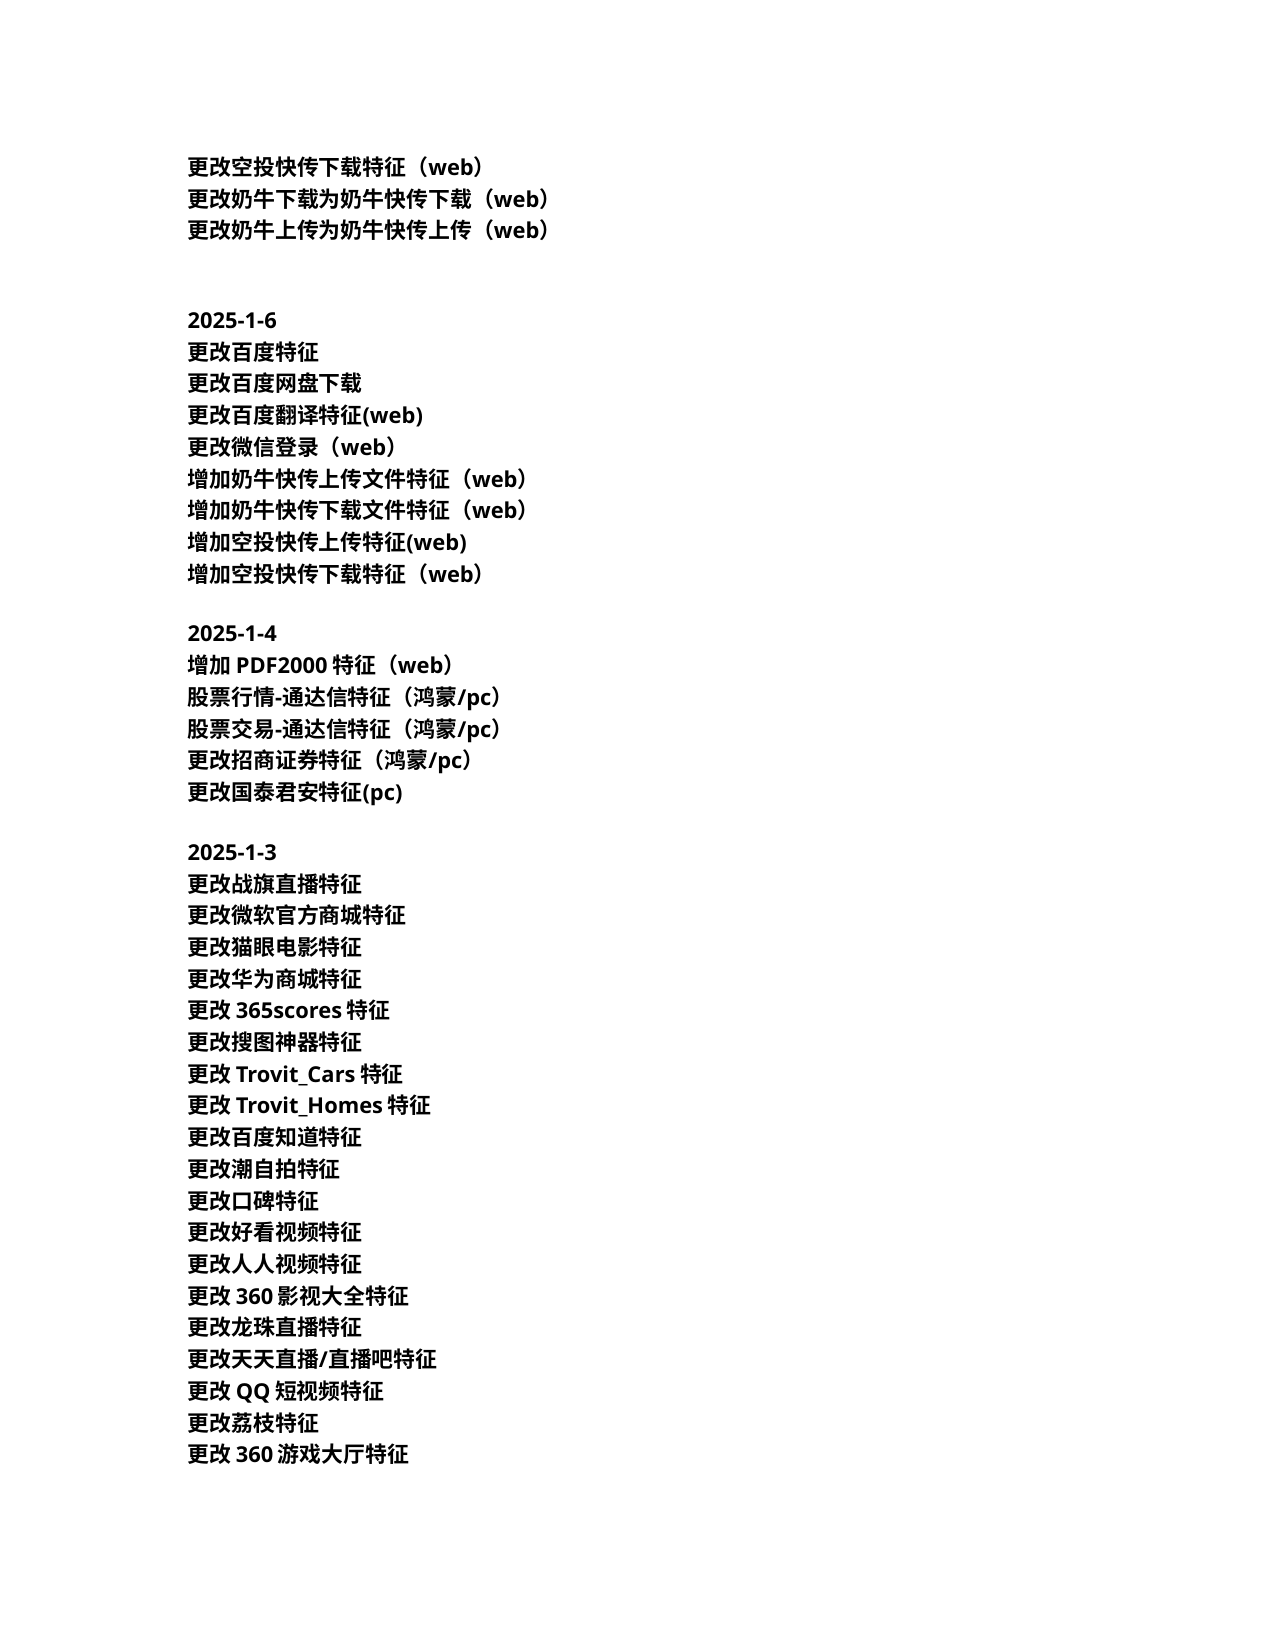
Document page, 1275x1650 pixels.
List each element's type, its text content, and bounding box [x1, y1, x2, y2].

text 更改猫眼电影特征 [187, 930, 1087, 962]
text 更改百度翻译特征(web) [187, 398, 1087, 430]
text 更改好看视频特征 [187, 1215, 1087, 1247]
text 更改360影视大全特征 [187, 1279, 1087, 1310]
text 更改365scores特征 [187, 993, 1087, 1025]
text 更改Trovit_Cars特征 [187, 1057, 1087, 1088]
text 更改空投快传下载特征（web） [187, 150, 1087, 182]
text 2025-1-6 [187, 305, 1087, 335]
text 更改口碑特征 [187, 1184, 1087, 1215]
text 增加空投快传下载特征（web） [187, 557, 1087, 589]
text 增加奶牛快传下载文件特征（web） [187, 493, 1087, 525]
text 更改战旗直播特征 [187, 867, 1087, 898]
text 2025-1-3 [187, 837, 1087, 867]
text 更改天天直播/直播吧特征 [187, 1342, 1087, 1374]
text 更改奶牛上传为奶牛快传上传（web） [187, 213, 1087, 245]
text 更改微信登录（web） [187, 430, 1087, 462]
text 更改国泰君安特征(pc) [187, 775, 1087, 807]
text 更改百度知道特征 [187, 1120, 1087, 1152]
text 更改华为商城特征 [187, 962, 1087, 993]
text 更改龙珠直播特征 [187, 1310, 1087, 1342]
text 更改搜图神器特征 [187, 1025, 1087, 1057]
text 增加奶牛快传上传文件特征（web） [187, 462, 1087, 493]
text 更改潮自拍特征 [187, 1152, 1087, 1184]
text 增加空投快传上传特征(web) [187, 525, 1087, 557]
text 2025-1-4 [187, 618, 1087, 648]
text 更改QQ短视频特征 [187, 1374, 1087, 1406]
text 更改招商证券特征（鸿蒙/pc） [187, 743, 1087, 775]
text 股票交易-通达信特征（鸿蒙/pc） [187, 712, 1087, 743]
text 更改Trovit_Homes特征 [187, 1088, 1087, 1120]
text 更改荔枝特征 [187, 1406, 1087, 1437]
text 更改人人视频特征 [187, 1247, 1087, 1279]
text 更改奶牛下载为奶牛快传下载（web） [187, 182, 1087, 213]
text 更改百度网盘下载 [187, 366, 1087, 398]
text 增加PDF2000特征（web） [187, 648, 1087, 680]
text 更改百度特征 [187, 335, 1087, 366]
text 更改微软官方商城特征 [187, 898, 1087, 930]
text 股票行情-通达信特征（鸿蒙/pc） [187, 680, 1087, 712]
text 更改360游戏大厅特征 [187, 1437, 1087, 1469]
